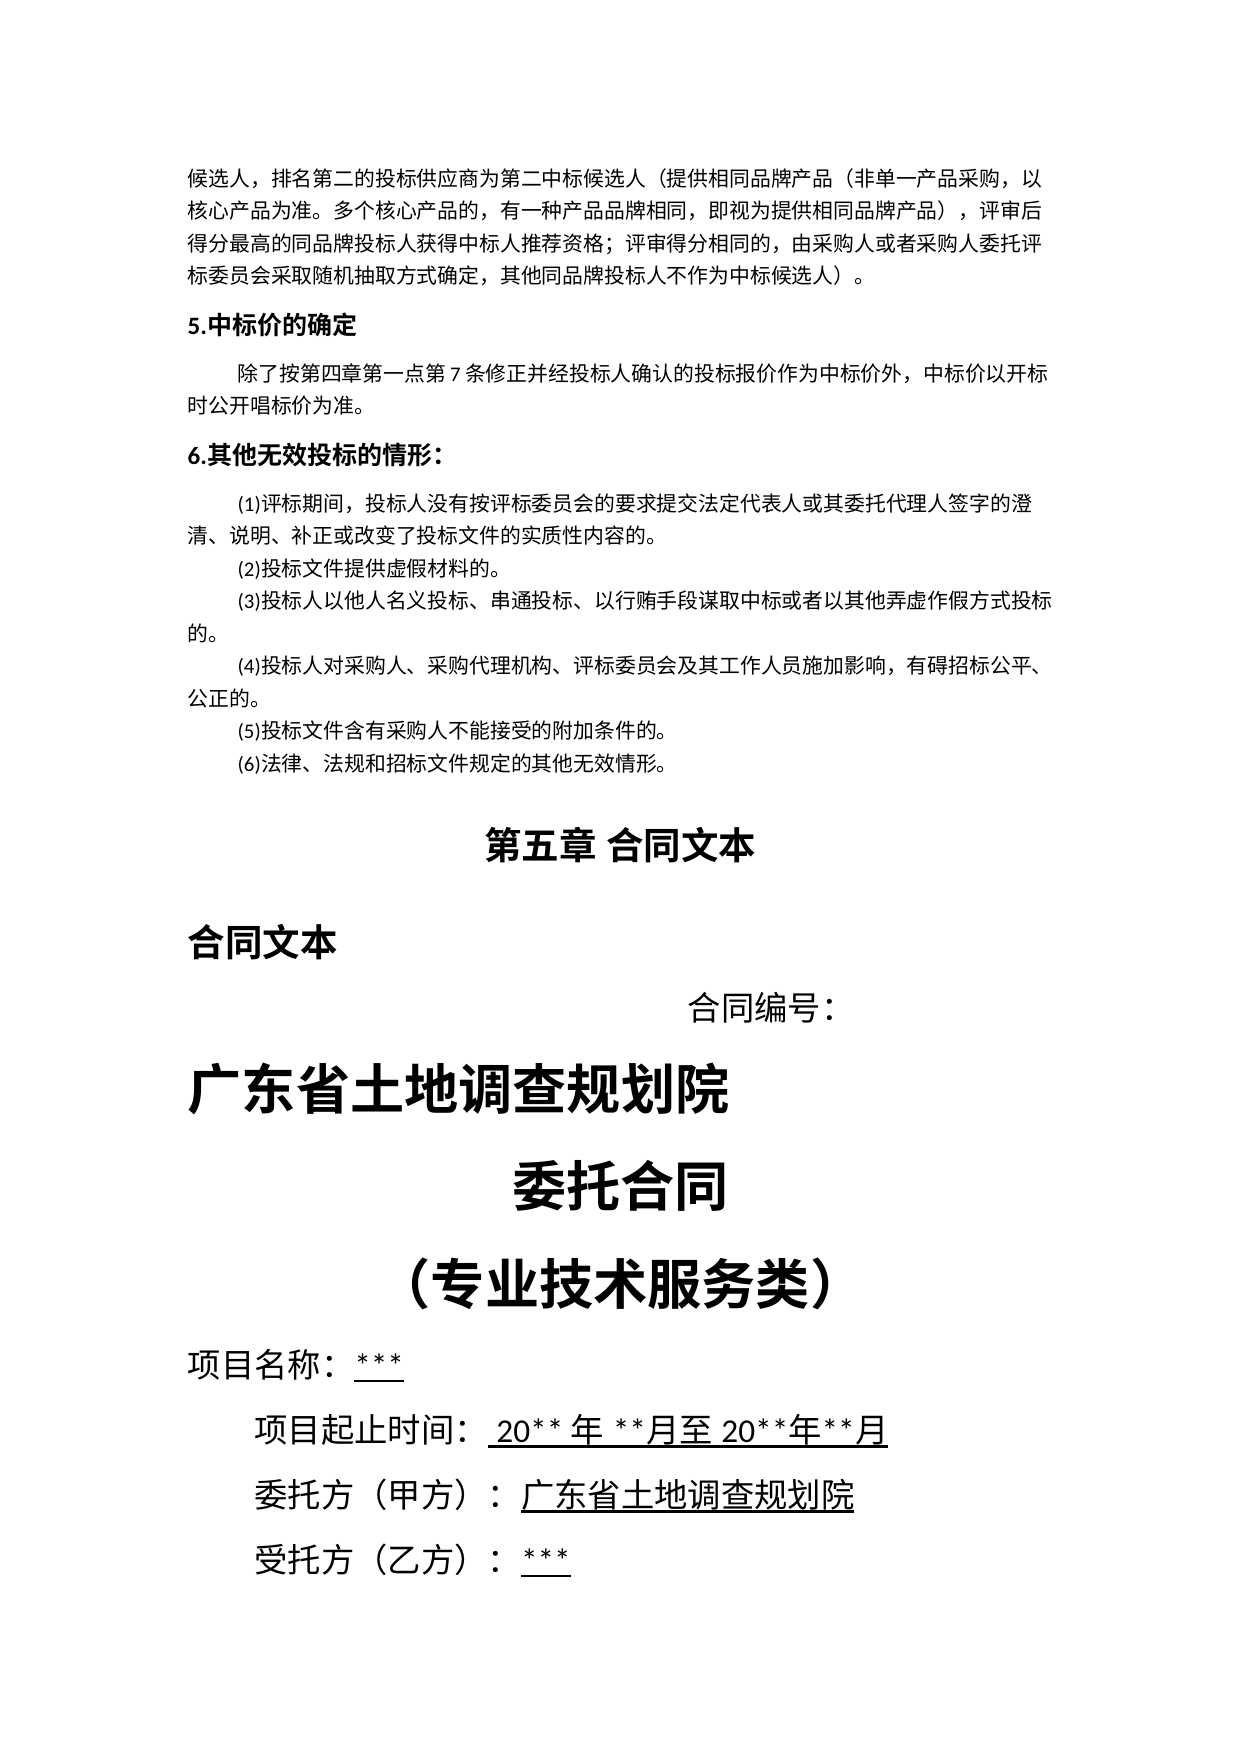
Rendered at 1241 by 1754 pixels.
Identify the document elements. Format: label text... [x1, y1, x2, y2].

text 项目名称：*** [187, 1332, 1053, 1397]
text (2)投标文件提供虚假材料的。 [187, 552, 1053, 584]
text 合同文本 [187, 909, 1053, 974]
text 广东省土地调查规划院 [187, 1039, 1053, 1137]
text (6)法律、法规和招标文件规定的其他无效情形。 [187, 747, 1053, 779]
text (4)投标人对采购人、采购代理机构、评标委员会及其工作人员施加影响，有碍招标公平、公正的。 [187, 649, 1053, 714]
text 6.其他无效投标的情形： [187, 422, 1053, 487]
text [187, 162, 1053, 292]
text 除了按第四章第一点第7条修正并经投标人确认的投标报价作为中标价外，中标价以开标时公开唱标价为准。 [187, 357, 1053, 422]
text (5)投标文件含有采购人不能接受的附加条件的。 [187, 714, 1053, 747]
text (1)评标期间，投标人没有按评标委员会的要求提交法定代表人或其委托代理人签字的澄清、说明、补正或改变了投标文件的实质性内容的。 [187, 487, 1053, 552]
text 委托合同 [187, 1137, 1053, 1234]
text 委托方（甲方）：广东省土地调查规划院 [187, 1462, 1053, 1527]
text 5.中标价的确定 [187, 292, 1053, 357]
text 受托方（乙方）：*** [187, 1527, 1053, 1592]
text 合同编号： [187, 974, 1053, 1039]
text 项目起止时间： 20** 年 **月至 20**年**月 [187, 1397, 1053, 1462]
text 第五章 合同文本 [187, 812, 1053, 877]
text (3)投标人以他人名义投标、串通投标、以行贿手段谋取中标或者以其他弄虚作假方式投标的。 [187, 584, 1053, 649]
text （专业技术服务类） [187, 1234, 1053, 1332]
